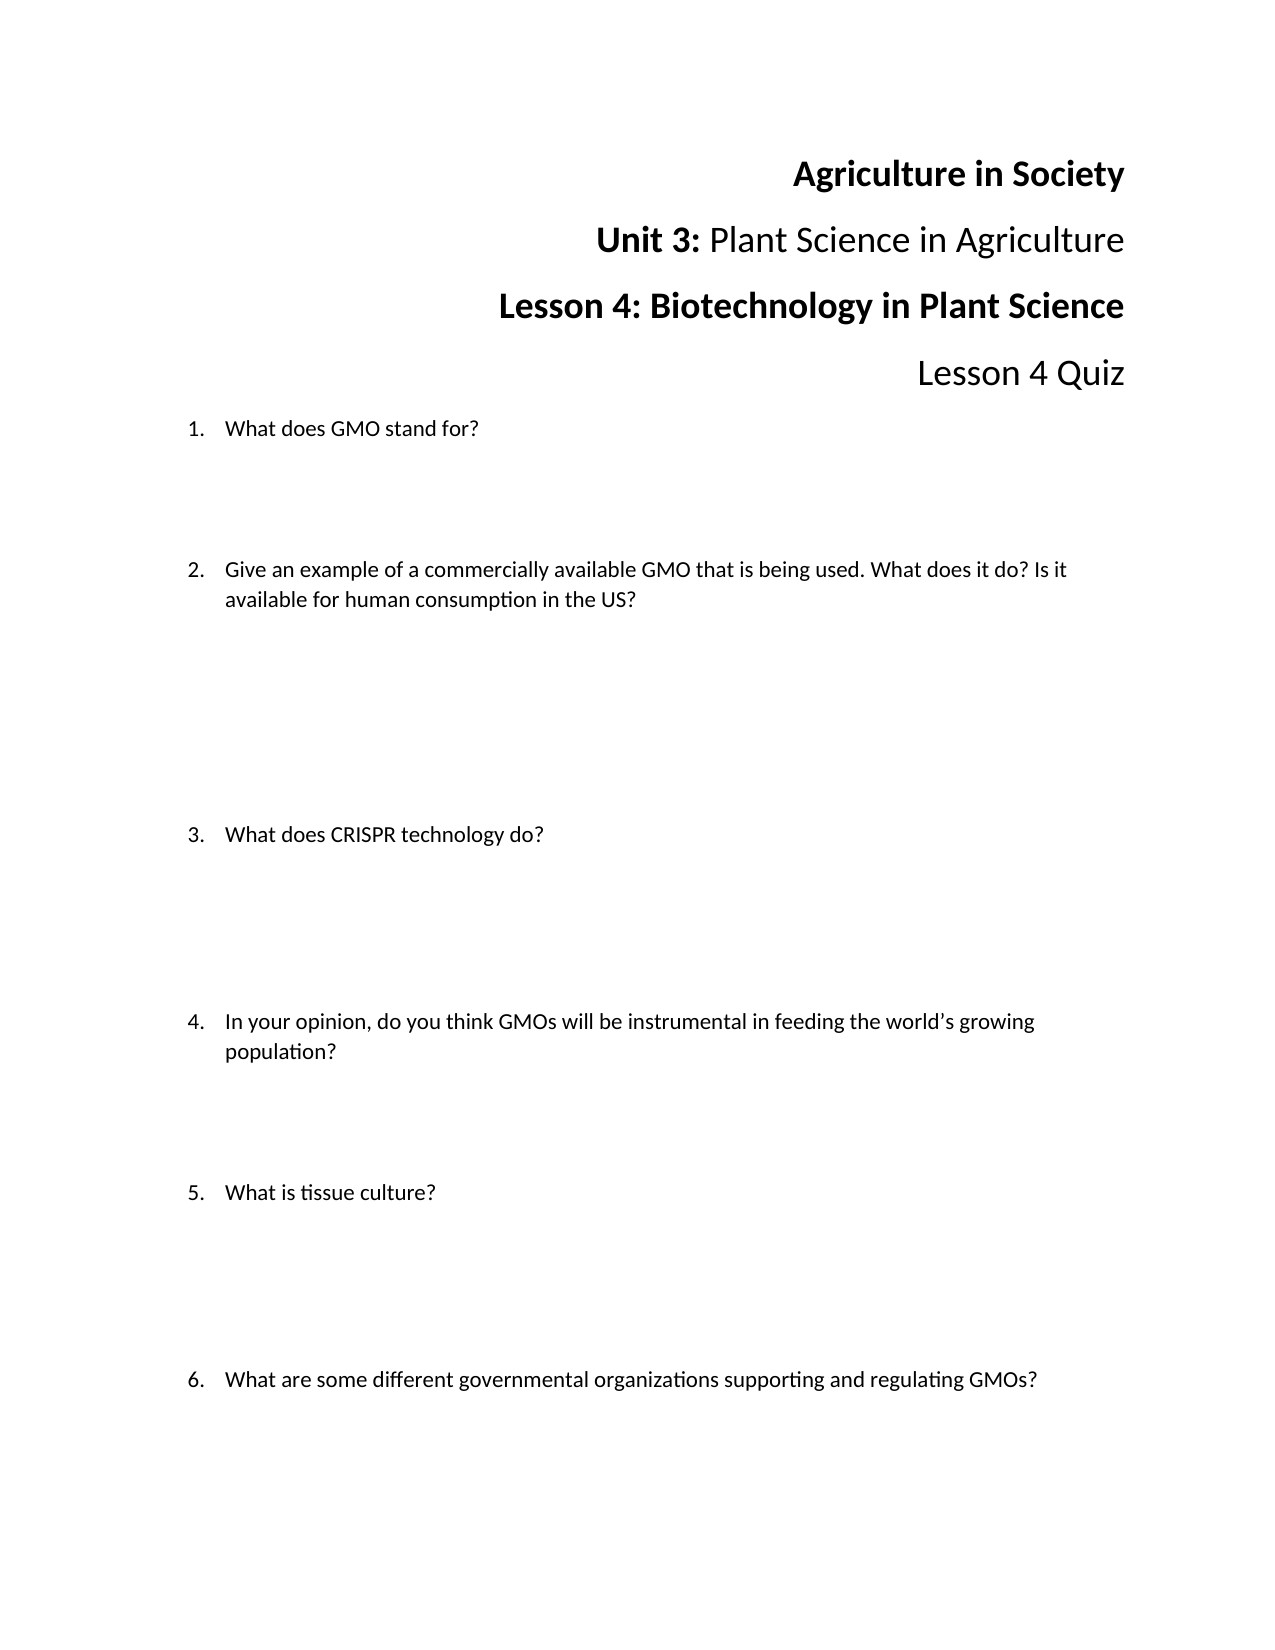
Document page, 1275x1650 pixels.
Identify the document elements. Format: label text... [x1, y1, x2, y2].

text Lesson 4: Biotechnology in Plant Science [150, 282, 1125, 328]
list In your opinion, do you think GMOs will be instrumental in feeding the world’s growing population? [187, 1007, 1125, 1066]
list What are some different governmental organizations supporting and regulating GMOs? [187, 1366, 1125, 1394]
text Agriculture in Society [150, 150, 1125, 196]
list What does GMO stand for? [187, 414, 1125, 443]
list What is tissue culture? [187, 1178, 1125, 1206]
list What does CRISPR technology do? [187, 820, 1125, 848]
text Unit 3: Plant Science in Agriculture [150, 216, 1125, 262]
text Lesson 4 Quiz [150, 348, 1125, 394]
list Give an example of a commercially available GMO that is being used. What does it do? Is it available for human consumption in the US? [187, 555, 1125, 613]
